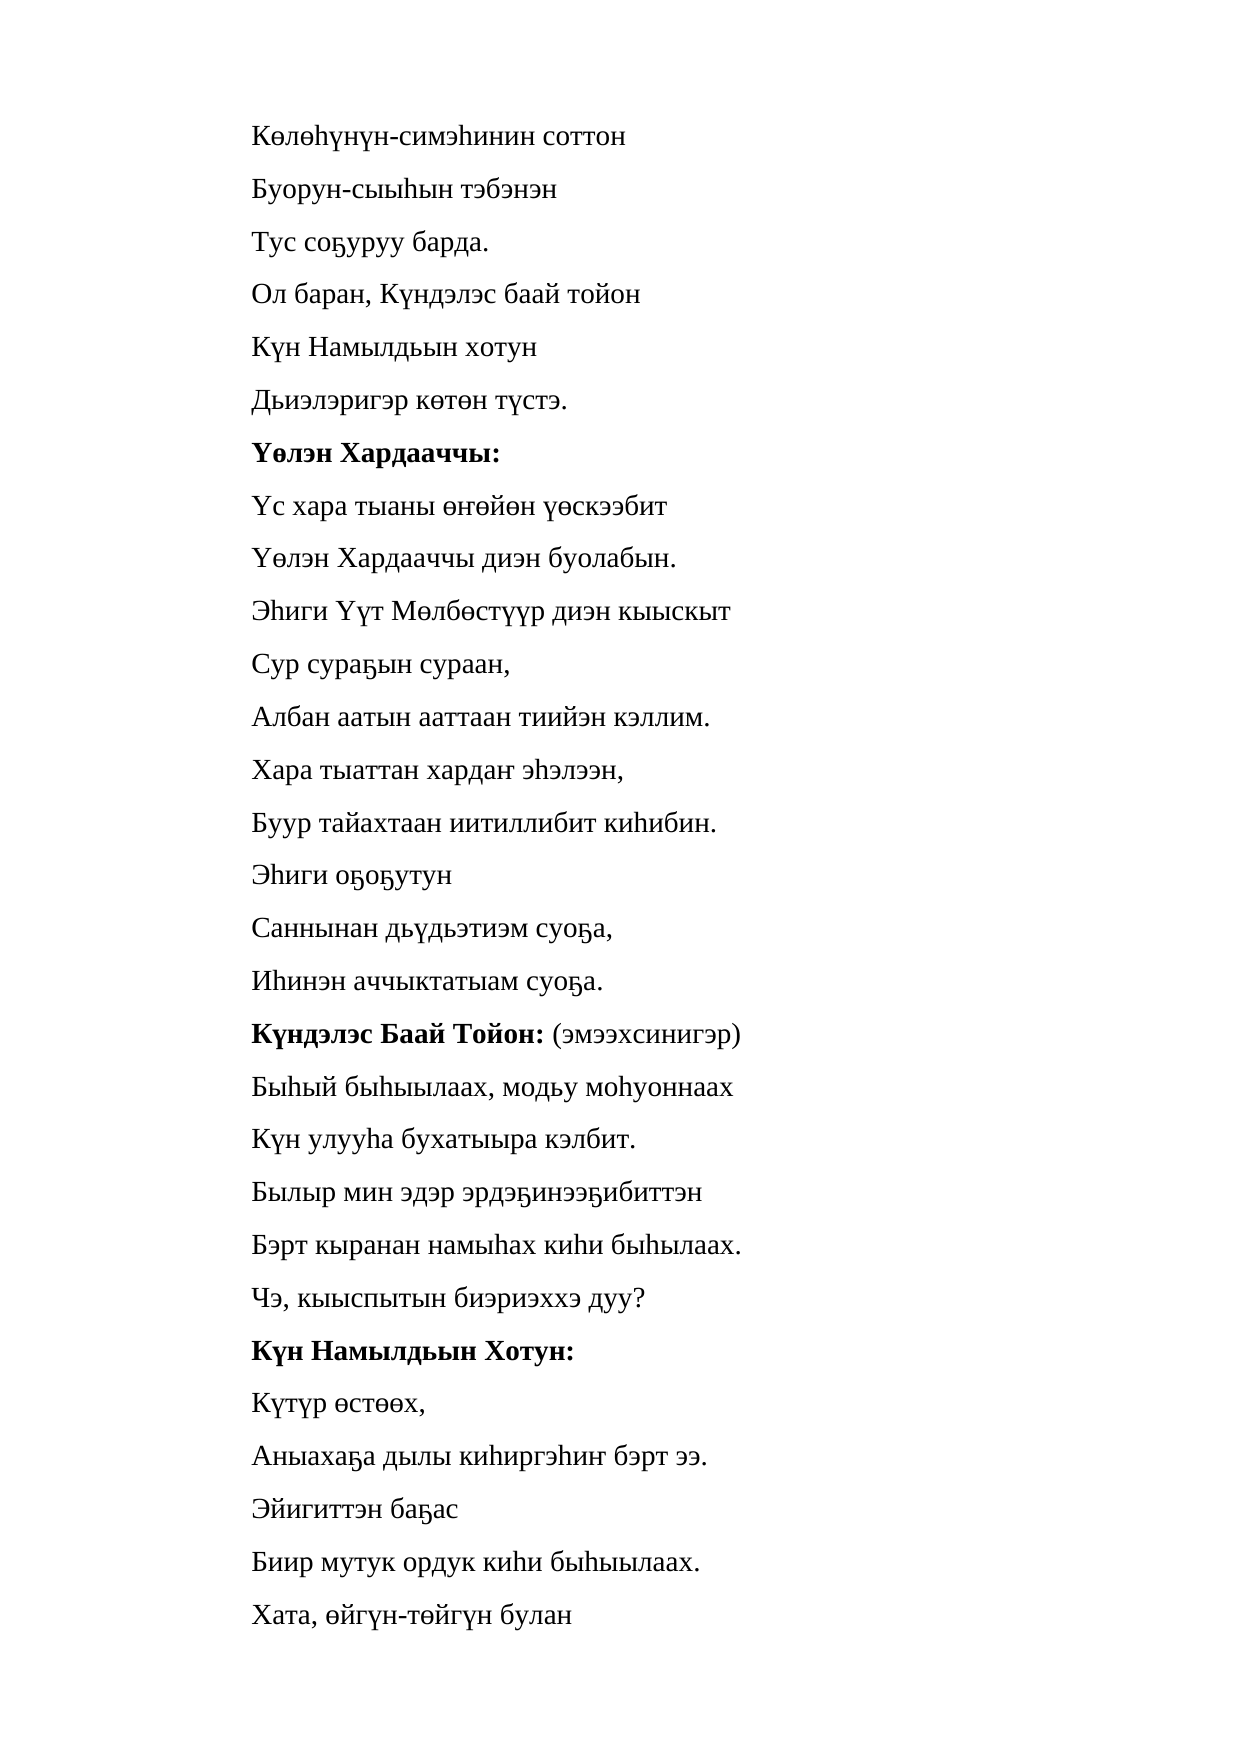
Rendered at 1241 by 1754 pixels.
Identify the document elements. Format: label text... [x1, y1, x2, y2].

text Дьиэлэригэр көтөн түстэ. [177, 382, 1152, 416]
text Быһый быһыылаах, модьу моһуоннаах [177, 1069, 1152, 1102]
text Эһиги Үүт Мөлбөстүүр диэн кыыскыт [177, 593, 1152, 627]
text Иһинэн аччыктатыам суоҕа. [177, 963, 1152, 997]
text Үөлэн Хардааччы диэн буолабын. [177, 541, 1152, 574]
text Сур сураҕын сураан, [177, 646, 1152, 680]
text Үөлэн Хардааччы: [177, 435, 1152, 468]
text Күн Намылдьын хотун [177, 329, 1152, 363]
text Эйигиттэн баҕас [177, 1491, 1152, 1525]
text Буорун-сыыһын тэбэнэн [177, 171, 1152, 204]
text Үс хара тыаны өҥөйөн үөскээбит [177, 488, 1152, 521]
text Хата, өйгүн-төйгүн булан [177, 1597, 1152, 1630]
text Күтүр өстөөх, [177, 1386, 1152, 1419]
text Хара тыаттан хардаҥ эһэлээн, [177, 752, 1152, 785]
text Буур тайахтаан иитиллибит киһибин. [177, 805, 1152, 838]
text Тус соҕуруу барда. [177, 224, 1152, 257]
text Ол баран, Күндэлэс баай тойон [177, 277, 1152, 310]
text Саннынан дьүдьэтиэм суоҕа, [177, 910, 1152, 944]
text Бэрт кыранан намыһах киһи быһылаах. [177, 1227, 1152, 1261]
text Албан аатын ааттаан тиийэн кэллим. [177, 699, 1152, 733]
text Биир мутук ордук киһи быһыылаах. [177, 1544, 1152, 1578]
text Күндэлэс Баай Тойон: (эмээхсинигэр) [177, 1016, 1152, 1049]
text Көлөһүнүн-симэһинин соттон [177, 118, 1152, 152]
text Күн Намылдьын Хотун: [177, 1333, 1152, 1366]
text Аныахаҕа дылы киһиргэһиҥ бэрт ээ. [177, 1438, 1152, 1472]
text Чэ, кыыспытын биэриэххэ дуу? [177, 1280, 1152, 1313]
text Эһиги оҕоҕутун [177, 857, 1152, 891]
text Күн улууһа бухатыыра кэлбит. [177, 1122, 1152, 1155]
text Былыр мин эдэр эрдэҕинээҕибиттэн [177, 1174, 1152, 1208]
